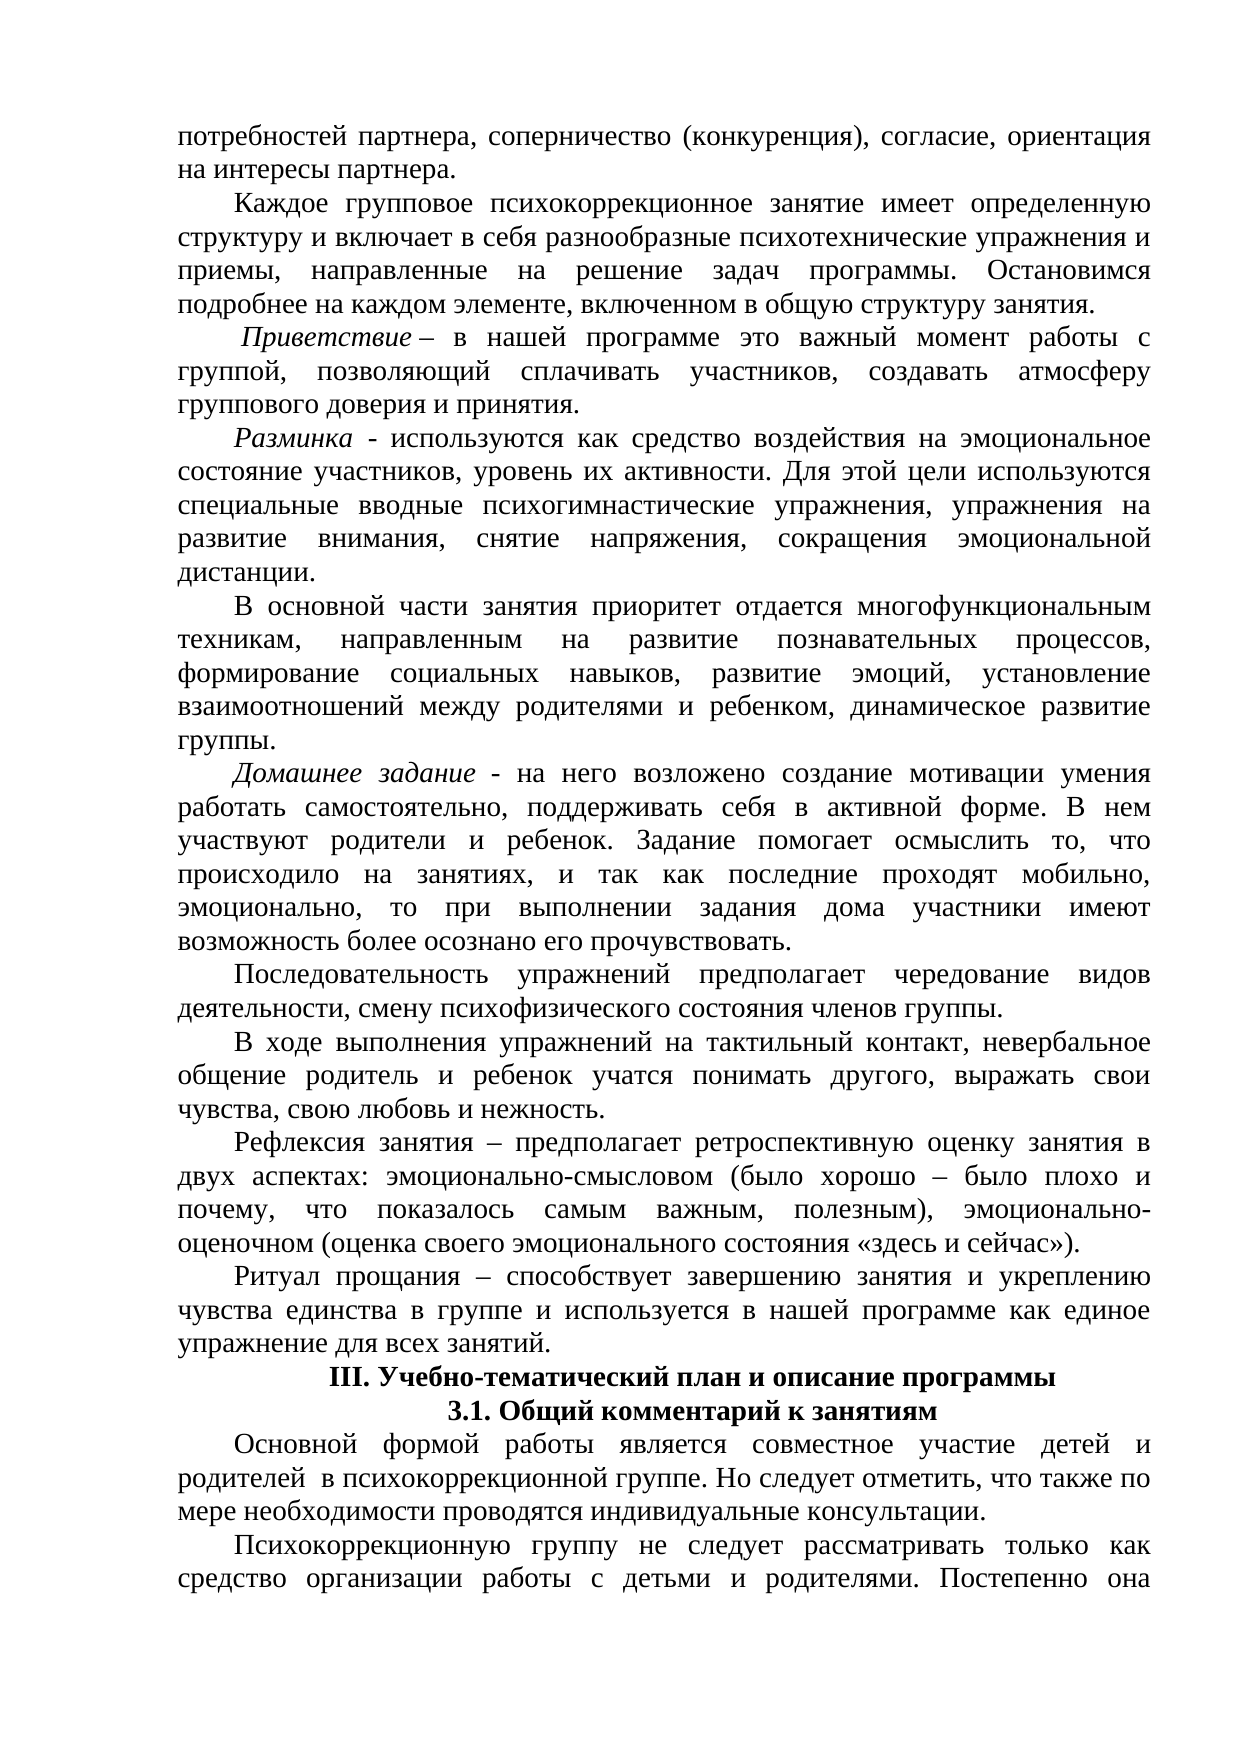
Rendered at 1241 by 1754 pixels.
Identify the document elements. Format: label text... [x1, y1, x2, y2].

text Каждое групповое психокоррекционное занятие имеет определенную структуру и включает в себя разнообразные психотехнические упражнения и приемы, направленные на решение задач программы. Остановимся подробнее на каждом элементе, включенном в общую структуру занятия. [177, 185, 1152, 319]
text Последовательность упражнений предполагает чередование видов деятельности, смену психофизического состояния членов группы. [177, 957, 1152, 1024]
text Ритуал прощания – способствует завершению занятия и укреплению чувства единства в группе и используется в нашей программе как единое упражнение для всех занятий. [177, 1258, 1152, 1359]
text Основной формой работы является совместное участие детей и родителей в психокоррекционной группе. Но следует отметить, что также по мере необходимости проводятся индивидуальные консультации. [177, 1426, 1152, 1527]
text В основной части занятия приоритет отдается многофункциональным техникам, направленным на развитие познавательных процессов, формирование социальных навыков, развитие эмоций, установление взаимоотношений между родителями и ребенком, динамическое развитие группы. [177, 588, 1152, 755]
text Разминка - используются как средство воздействия на эмоциональное состояние участников, уровень их активности. Для этой цели используются специальные вводные психогимнастические упражнения, упражнения на развитие внимания, снятие напряжения, сокращения эмоциональной дистанции. [177, 420, 1152, 588]
text 3.1. Общий комментарий к занятиям [177, 1393, 1152, 1426]
text В ходе выполнения упражнений на тактильный контакт, невербальное общение родитель и ребенок учатся понимать другого, выражать свои чувства, свою любовь и нежность. [177, 1024, 1152, 1124]
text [177, 1527, 1152, 1594]
text III. Учебно-тематический план и описание программы [177, 1359, 1152, 1393]
text Домашнее задание - на него возложено создание мотивации умения работать самостоятельно, поддерживать себя в активной форме. В нем участвуют родители и ребенок. Задание помогает осмыслить то, что происходило на занятиях, и так как последние проходят мобильно, эмоционально, то при выполнении задания дома участники имеют возможность более осознано его прочувствовать. [177, 755, 1152, 957]
text Рефлексия занятия – предполагает ретроспективную оценку занятия в двух аспектах: эмоционально-смысловом (было хорошо – было плохо и почему, что показалось самым важным, полезным), эмоционально-оценочном (оценка своего эмоционального состояния «здесь и сейчас»). [177, 1124, 1152, 1258]
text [177, 118, 1152, 185]
text Приветствие – в нашей программе это важный момент работы с группой, позволяющий сплачивать участников, создавать атмосферу группового доверия и принятия. [177, 319, 1152, 420]
